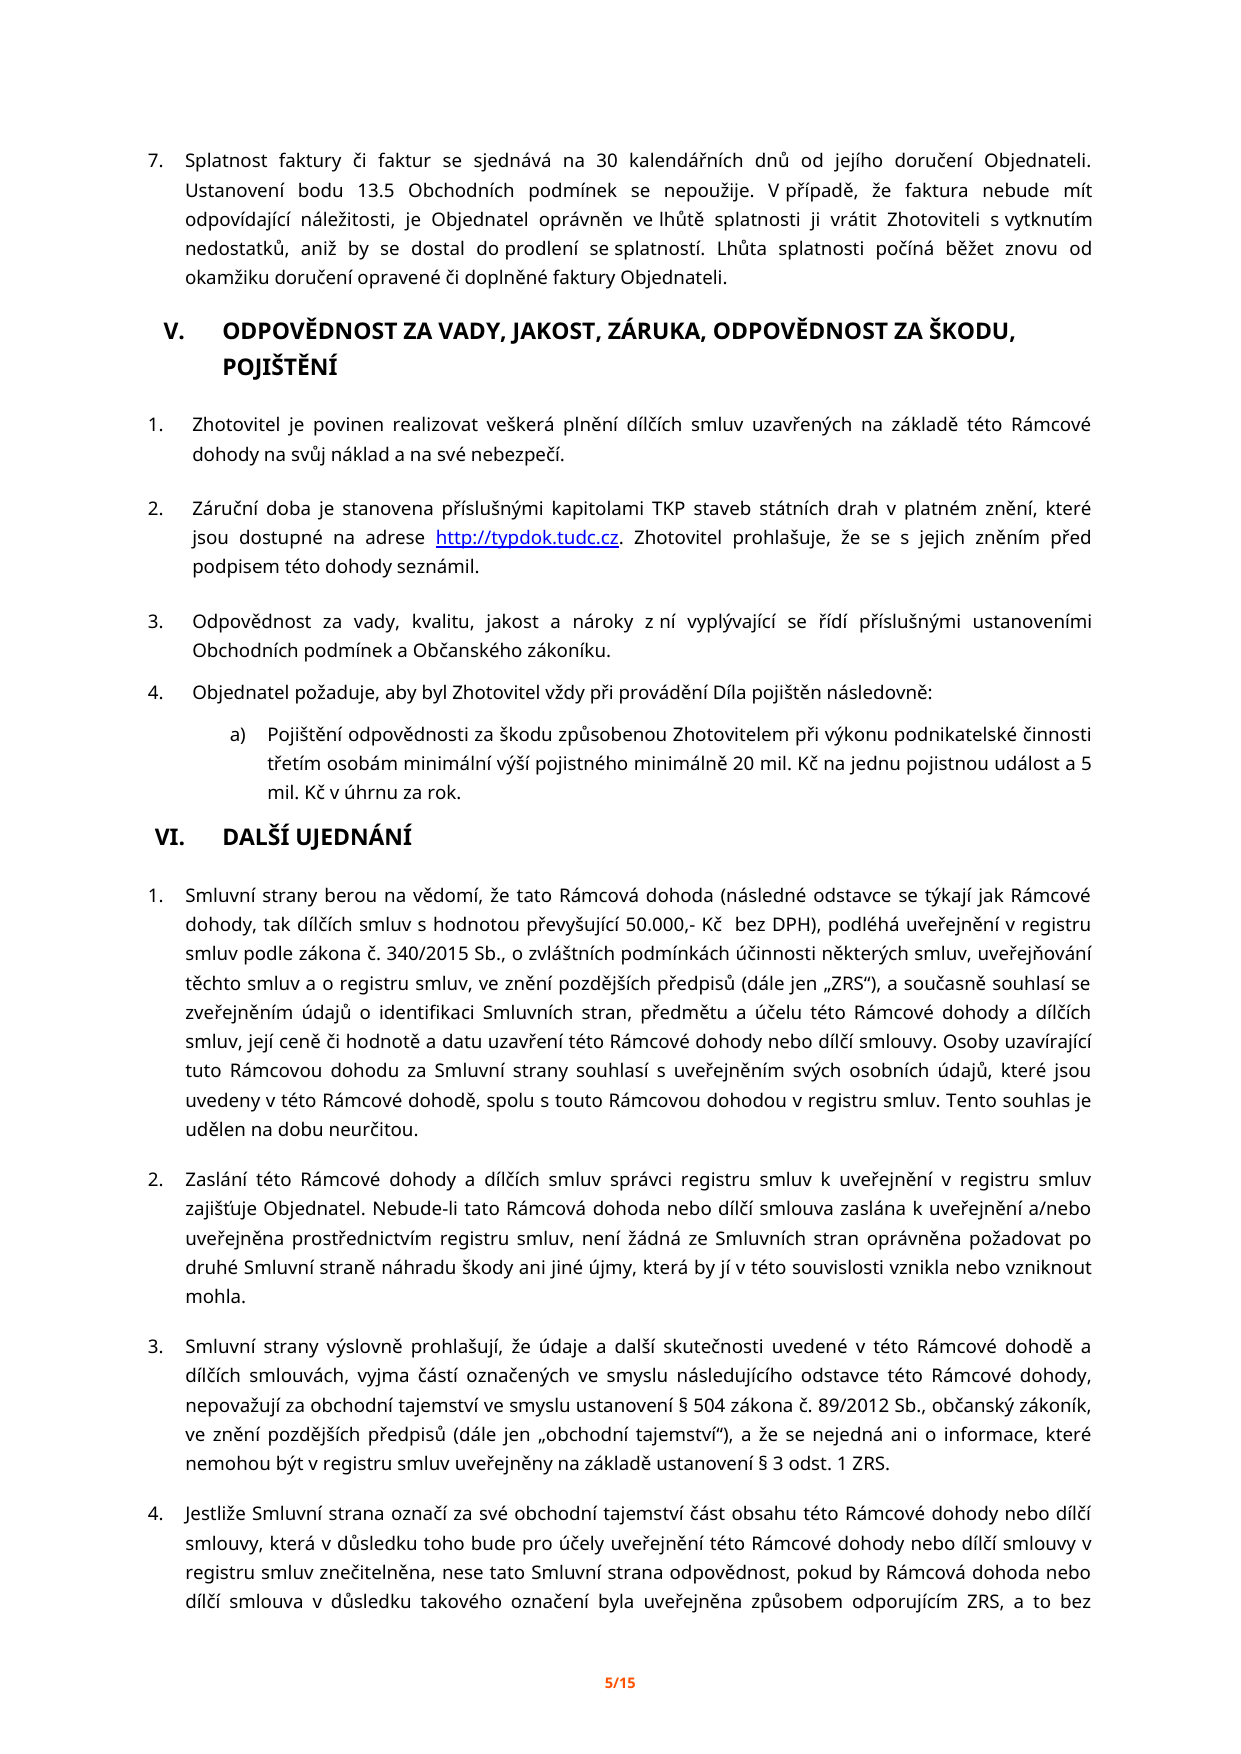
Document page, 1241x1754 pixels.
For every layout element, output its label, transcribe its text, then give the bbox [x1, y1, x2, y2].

list Záruční doba je stanovena příslušnými kapitolami TKP staveb státních drah v platném znění, které jsou dostupné na adrese http://typdok.tudc.cz. Zhotovitel prohlašuje, že se s jejich zněním před podpisem této dohody seznámil. [148, 495, 1093, 579]
list Odpovědnost za vady, kvalitu, jakost a nároky z ní vyplývající se řídí příslušnými ustanoveními Obchodních podmínek a Občanského zákoníku. [148, 608, 1093, 663]
list Zaslání této Rámcové dohody a dílčích smluv správci registru smluv k uveřejnění v registru smluv zajišťuje Objednatel. Nebude-li tato Rámcová dohoda nebo dílčí smlouva zaslána k uveřejnění a/nebo uveřejněna prostřednictvím registru smluv, není žádná ze Smluvních stran oprávněna požadovat po druhé Smluvní straně náhradu škody ani jiné újmy, která by jí v této souvislosti vznikla nebo vzniknout mohla. [148, 1166, 1093, 1309]
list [148, 1501, 1093, 1614]
list Splatnost faktury či faktur se sjednává na 30 kalendářních dnů od jejího doručení Objednateli. Ustanovení bodu 13.5 Obchodních podmínek se nepoužije. V případě, že faktura nebude mít odpovídající náležitosti, je Objednatel oprávněn ve lhůtě splatnosti ji vrátit Zhotoviteli s vytknutím nedostatků, aniž by se dostal do prodlení se splatností. Lhůta splatnosti počíná běžet znovu od okamžiku doručení opravené či doplněné faktury Objednateli. [148, 148, 1093, 290]
list Objednatel požaduje, aby byl Zhotovitel vždy při provádění Díla pojištěn následovně: [148, 679, 1093, 704]
list Smluvní strany berou na vědomí, že tato Rámcová dohoda (následné odstavce se týkají jak Rámcové dohody, tak dílčích smluv s hodnotou převyšující 50.000,- Kč bez DPH), podléhá uveřejnění v registru smluv podle zákona č. 340/2015 Sb., o zvláštních podmínkách účinnosti některých smluv, uveřejňování těchto smluv a o registru smluv, ve znění pozdějších předpisů (dále jen „ZRS“), a současně souhlasí se zveřejněním údajů o identifikaci Smluvních stran, předmětu a účelu této Rámcové dohody a dílčích smluv, její ceně či hodnotě a datu uzavření této Rámcové dohody nebo dílčí smlouvy. Osoby uzavírající tuto Rámcovou dohodu za Smluvní strany souhlasí s uveřejněním svých osobních údajů, které jsou uvedeny v této Rámcové dohodě, spolu s touto Rámcovou dohodou v registru smluv. Tento souhlas je udělen na dobu neurčitou. [148, 882, 1093, 1142]
list Zhotovitel je povinen realizovat veškerá plnění dílčích smluv uzavřených na základě této Rámcové dohody na svůj náklad a na své nebezpečí. [148, 412, 1093, 466]
list Smluvní strany výslovně prohlašují, že údaje a další skutečnosti uvedené v této Rámcové dohodě a dílčích smlouvách, vyjma částí označených ve smyslu následujícího odstavce této Rámcové dohody, nepovažují za obchodní tajemství ve smyslu ustanovení § 504 zákona č. 89/2012 Sb., občanský zákoník, ve znění pozdějších předpisů (dále jen „obchodní tajemství“), a že se nejedná ani o informace, které nemohou být v registru smluv uveřejněny na základě ustanovení § 3 odst. 1 ZRS. [148, 1333, 1093, 1476]
list Pojištění odpovědnosti za škodu způsobenou Zhotovitelem při výkonu podnikatelské činnosti třetím osobám minimální výší pojistného minimálně 20 mil. Kč na jednu pojistnou událost a 5 mil. Kč v úhrnu za rok. [229, 721, 1093, 805]
list ODPOVĚDNOST ZA VADY, JAKOST, ZÁRUKA, ODPOVĚDNOST ZA ŠKODU, POJIŠTĚNÍ [185, 315, 1093, 382]
list DALŠÍ UJEDNÁNÍ [185, 821, 1093, 852]
